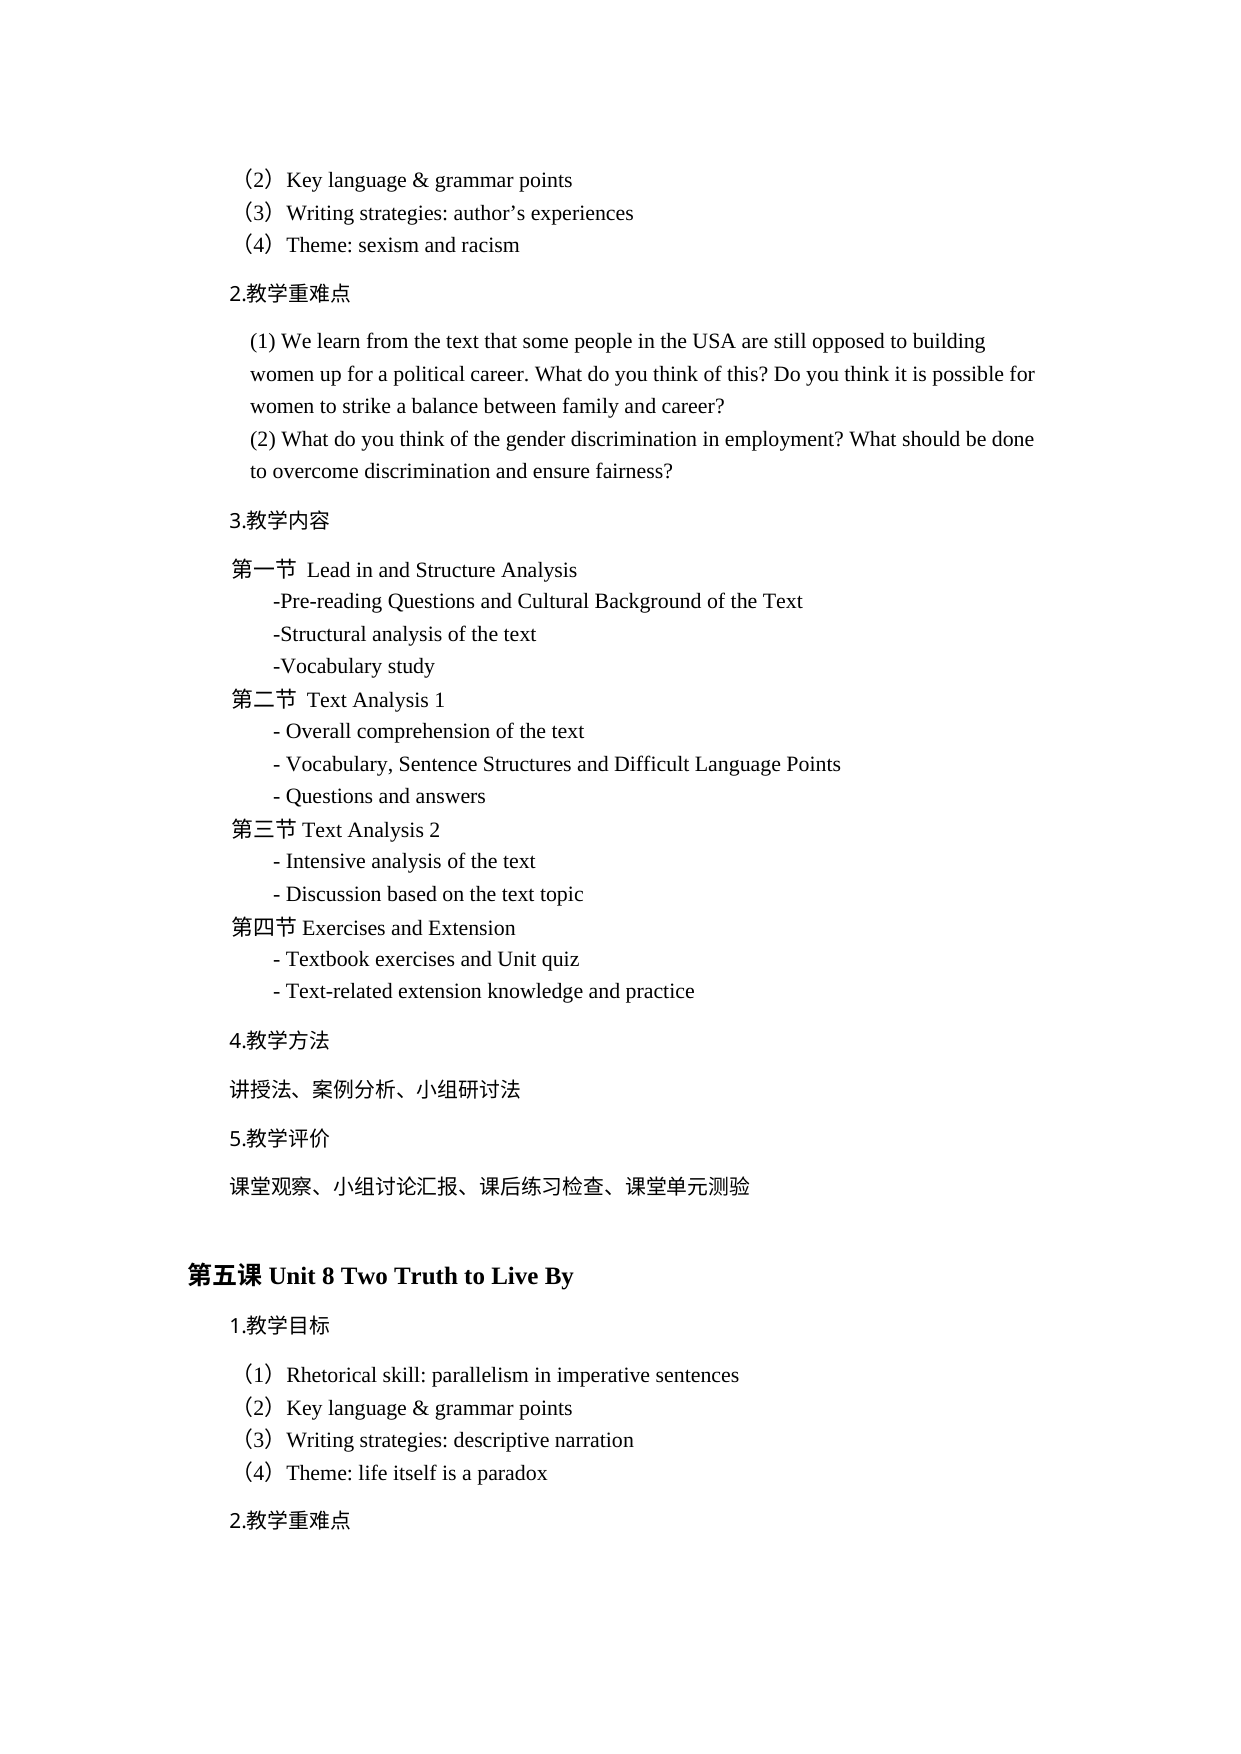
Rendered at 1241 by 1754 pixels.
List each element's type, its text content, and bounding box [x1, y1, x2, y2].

text 讲授法、案例分析、小组研讨法 [187, 1072, 1053, 1104]
text 第五课 Unit 8 Two Truth to Live By [187, 1256, 1053, 1292]
text 3.教学内容 [187, 503, 1053, 536]
text 第四节 Exercises and Extension [187, 909, 1053, 942]
text 1.教学目标 [187, 1308, 1053, 1341]
text - Questions and answers [229, 779, 1053, 812]
text - Discussion based on the text topic [229, 877, 1053, 909]
text -Pre-reading Questions and Cultural Background of the Text [229, 584, 1053, 617]
text - Vocabulary, Sentence Structures and Difficult Language Points [229, 747, 1053, 779]
text -Vocabulary study [229, 649, 1053, 682]
text (1) We learn from the text that some people in the USA are still opposed to building women up for a political career. What do you think of this? Do you think it is possible for women to strike a balance between family and career? [250, 324, 1053, 422]
text （4）Theme: life itself is a paradox [187, 1454, 1053, 1487]
text 第三节 Text Analysis 2 [187, 812, 1053, 844]
text 5.教学评价 [187, 1121, 1053, 1153]
text （3）Writing strategies: author’s experiences [187, 194, 1053, 227]
text - Intensive analysis of the text [229, 844, 1053, 877]
text - Textbook exercises and Unit quiz [229, 942, 1053, 974]
text 课堂观察、小组讨论汇报、课后练习检查、课堂单元测验 [187, 1169, 1053, 1202]
text （2）Key language & grammar points [187, 162, 1053, 194]
text (2) What do you think of the gender discrimination in employment? What should be done to overcome discrimination and ensure fairness? [250, 422, 1053, 487]
text 2.教学重难点 [187, 1503, 1053, 1536]
text 第一节 Lead in and Structure Analysis [187, 552, 1053, 584]
text （3）Writing strategies: descriptive narration [187, 1422, 1053, 1454]
text （4）Theme: sexism and racism [187, 227, 1053, 259]
text （2）Key language & grammar points [187, 1389, 1053, 1422]
text - Overall comprehension of the text [229, 714, 1053, 747]
text 第二节 Text Analysis 1 [187, 682, 1053, 714]
text -Structural analysis of the text [229, 617, 1053, 649]
text （1）Rhetorical skill: parallelism in imperative sentences [187, 1357, 1053, 1389]
text - Text-related extension knowledge and practice [229, 974, 1053, 1007]
text 4.教学方法 [187, 1023, 1053, 1056]
text 2.教学重难点 [187, 276, 1053, 308]
